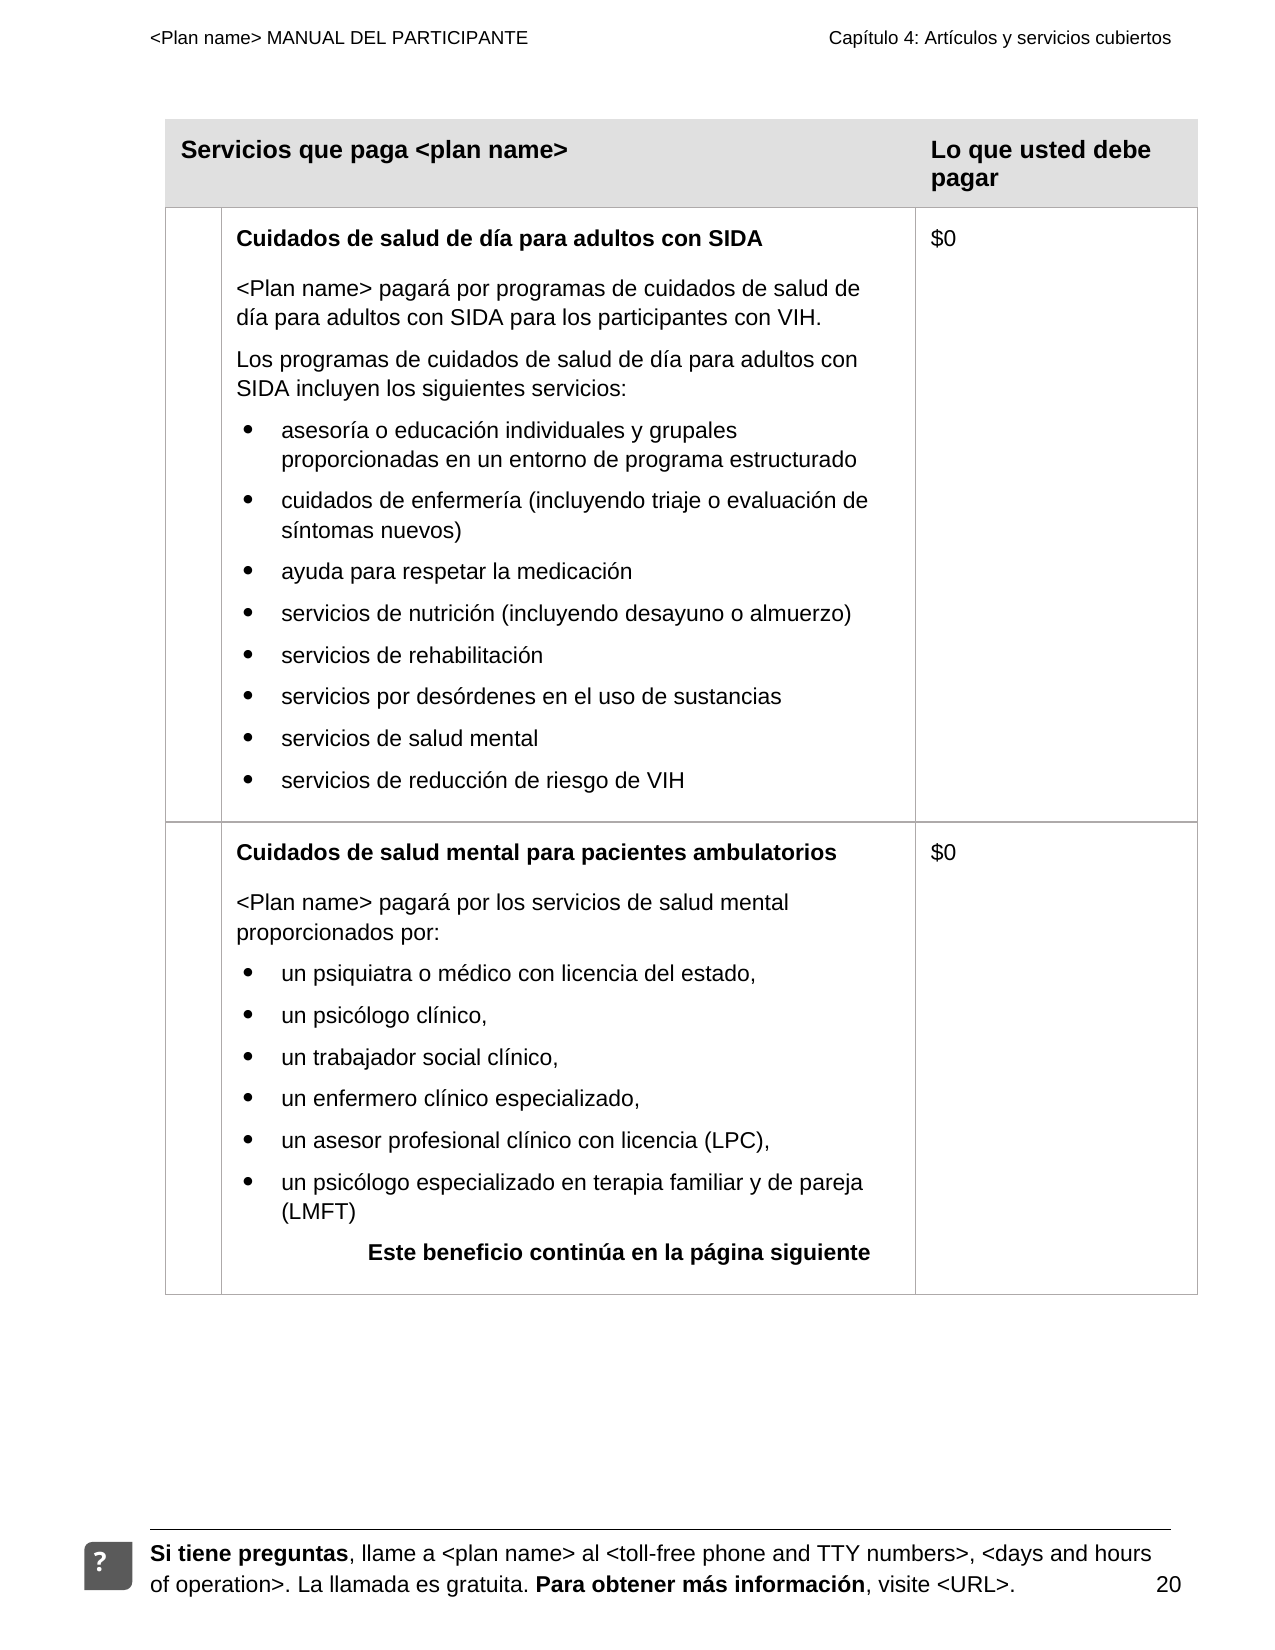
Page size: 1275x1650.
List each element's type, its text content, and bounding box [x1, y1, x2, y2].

table_cell Cuidados de salud mental para pacientes ambulatorios <Plan name> pagará por los servicios de salud mental proporcionados por: un psiquiatra o médico con licencia del estado, un psicólogo clínico, un trabajador social clínico, un enfermero clínico especializado, un asesor profesional clínico con licencia (LPC), un psicólogo especializado en terapia familiar y de pareja (LMFT) Este beneficio continúa en la página siguiente [222, 823, 915, 1294]
table_header Servicios que paga <plan name> [166, 120, 915, 207]
table_cell $0 [916, 823, 1197, 1294]
table_header Lo que usted debe pagar [916, 120, 1197, 207]
table_cell $0 [916, 208, 1197, 821]
table_cell [166, 823, 221, 1294]
table_cell Cuidados de salud de día para adultos con SIDA <Plan name> pagará por programas de cuidados de salud de día para adultos con SIDA para los participantes con VIH. Los programas de cuidados de salud de día para adultos con SIDA incluyen los siguientes servicios: asesoría o educación individuales y grupales proporcionadas en un entorno de programa estructurado cuidados de enfermería (incluyendo triaje o evaluación de síntomas nuevos) ayuda para respetar la medicación servicios de nutrición (incluyendo desayuno o almuerzo) servicios de rehabilitación servicios por desórdenes en el uso de sustancias servicios de salud mental servicios de reducción de riesgo de VIH [222, 208, 915, 821]
table_cell [166, 208, 221, 821]
